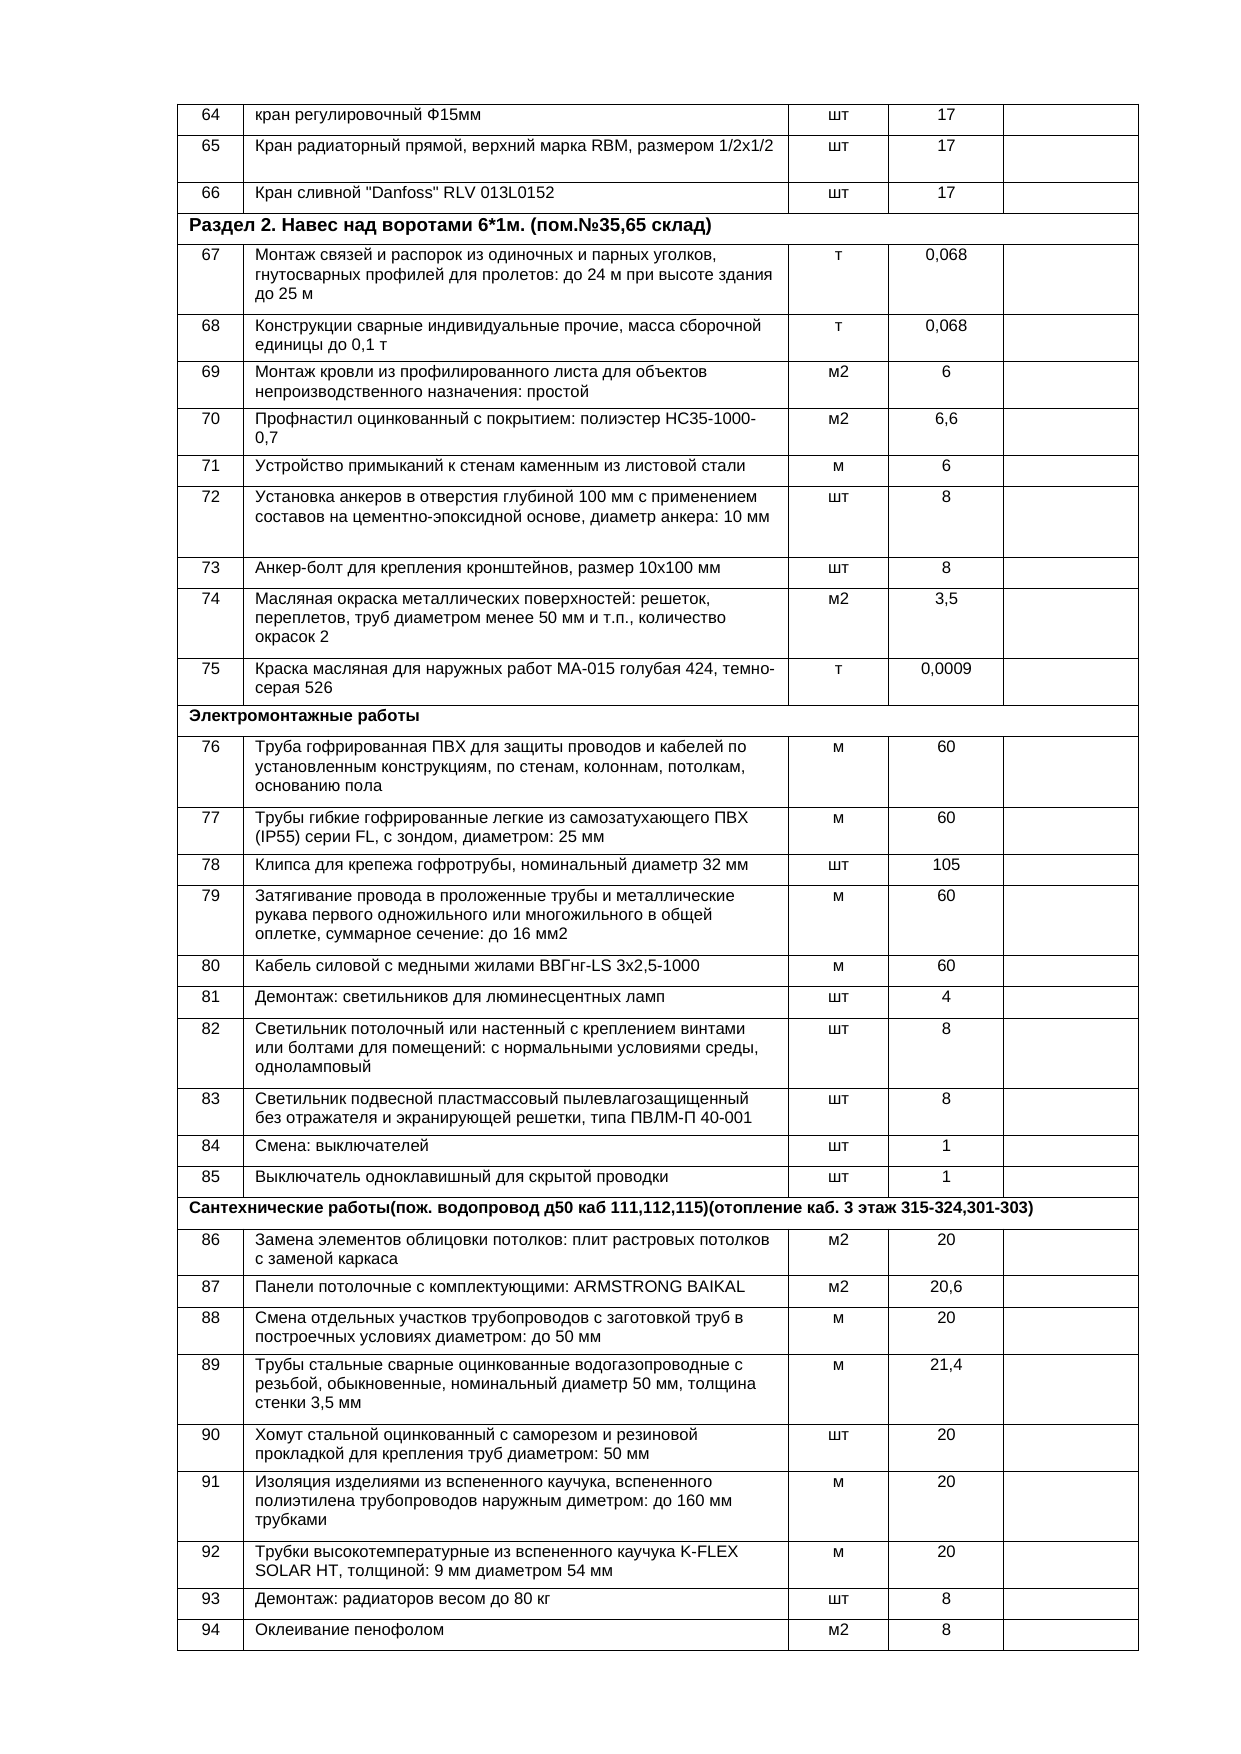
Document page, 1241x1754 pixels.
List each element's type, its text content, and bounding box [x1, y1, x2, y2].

table_cell шт [789, 1136, 888, 1166]
table_cell [1004, 362, 1138, 408]
table_cell [1004, 315, 1138, 361]
table_cell шт [789, 987, 888, 1017]
table_cell 8 [889, 1019, 1003, 1088]
table_cell 93 [178, 1589, 243, 1619]
table_cell 4 [889, 987, 1003, 1017]
table_cell Кабель силовой с медными жилами ВВГнг-LS 3х2,5-1000 [244, 956, 788, 986]
table_cell 6 [889, 456, 1003, 486]
table_cell 3,5 [889, 589, 1003, 658]
table_cell Сантехнические работы(пож. водопровод д50 каб 111,112,115)(отопление каб. 3 этаж 315-324,301-303) [178, 1198, 1138, 1228]
table_cell [1004, 956, 1138, 986]
table_cell [1004, 659, 1138, 705]
table_cell Панели потолочные с комплектующими: ARMSTRONG BAIKAL [244, 1276, 788, 1307]
table_cell 84 [178, 1136, 243, 1166]
table_cell Изоляция изделиями из вспененного каучука, вспененного полиэтилена трубопроводов наружным диметром: до 160 мм трубками [244, 1472, 788, 1541]
table_cell Смена: выключателей [244, 1136, 788, 1166]
table_cell м [789, 1472, 888, 1541]
table_cell 6 [889, 362, 1003, 408]
table_cell Монтаж кровли из профилированного листа для объектов непроизводственного назначения: простой [244, 362, 788, 408]
table_cell Затягивание провода в проложенные трубы и металлические рукава первого одножильного или многожильного в общей оплетке, суммарное сечение: до 16 мм2 [244, 886, 788, 955]
table_cell 75 [178, 659, 243, 705]
table_cell 8 [889, 558, 1003, 588]
table_cell 6,6 [889, 409, 1003, 455]
table_cell Оклеивание пенофолом [244, 1620, 788, 1650]
table_cell 60 [889, 737, 1003, 807]
table_cell м2 [789, 589, 888, 658]
table_cell Устройство примыканий к стенам каменным из листовой стали [244, 456, 788, 486]
table_cell [1004, 105, 1138, 135]
table_cell шт [789, 105, 888, 135]
table_cell Кран сливной "Danfoss" RLV 013L0152 [244, 183, 788, 213]
table_cell 17 [889, 136, 1003, 182]
table_cell м2 [789, 362, 888, 408]
table_cell [1004, 183, 1138, 213]
table_cell 76 [178, 737, 243, 807]
table_cell [1004, 1167, 1138, 1197]
table_cell 82 [178, 1019, 243, 1088]
table_cell 0,068 [889, 315, 1003, 361]
table_cell [1004, 1230, 1138, 1275]
table_cell 80 [178, 956, 243, 986]
table_cell 87 [178, 1276, 243, 1307]
table_cell 92 [178, 1542, 243, 1588]
table_cell м [789, 886, 888, 955]
table_cell Клипса для крепежа гофротрубы, номинальный диаметр 32 мм [244, 855, 788, 885]
table_cell [1004, 487, 1138, 557]
table_cell 65 [178, 136, 243, 182]
table_cell 8 [889, 487, 1003, 557]
table_cell Светильник подвесной пластмассовый пылевлагозащищенный без отражателя и экранирующей решетки, типа ПВЛМ-П 40-001 [244, 1089, 788, 1135]
table_cell шт [789, 855, 888, 885]
table_cell шт [789, 1425, 888, 1471]
table_cell 17 [889, 105, 1003, 135]
table_cell 0,0009 [889, 659, 1003, 705]
table_cell кран регулировочный Ф15мм [244, 105, 788, 135]
table_cell 66 [178, 183, 243, 213]
table_cell шт [789, 136, 888, 182]
table_cell 88 [178, 1308, 243, 1353]
table_cell шт [789, 1019, 888, 1088]
table_cell м [789, 808, 888, 853]
table_cell 20 [889, 1425, 1003, 1471]
table_cell [1004, 737, 1138, 807]
table_cell 60 [889, 808, 1003, 853]
table_cell 83 [178, 1089, 243, 1135]
table_cell [1004, 589, 1138, 658]
table_cell 0,068 [889, 245, 1003, 314]
table_cell 67 [178, 245, 243, 314]
table_cell [1004, 1019, 1138, 1088]
table_cell м [789, 456, 888, 486]
table_cell 64 [178, 105, 243, 135]
table_cell [1004, 855, 1138, 885]
table_cell шт [789, 1589, 888, 1619]
table_cell Краска масляная для наружных работ МА-015 голубая 424, темно-серая 526 [244, 659, 788, 705]
table_cell т [789, 659, 888, 705]
table_cell [1004, 558, 1138, 588]
table_cell Демонтаж: светильников для люминесцентных ламп [244, 987, 788, 1017]
table_cell 20 [889, 1542, 1003, 1588]
table_cell [1004, 1472, 1138, 1541]
table_cell 69 [178, 362, 243, 408]
table_cell 85 [178, 1167, 243, 1197]
table_cell Конструкции сварные индивидуальные прочие, масса сборочной единицы до 0,1 т [244, 315, 788, 361]
table_cell 21,4 [889, 1355, 1003, 1424]
table_cell [1004, 1542, 1138, 1588]
table_cell 70 [178, 409, 243, 455]
table_cell Труба гофрированная ПВХ для защиты проводов и кабелей по установленным конструкциям, по стенам, колоннам, потолкам, основанию пола [244, 737, 788, 807]
table_cell 72 [178, 487, 243, 557]
table_cell Раздел 2. Навес над воротами 6*1м. (пом.№35,65 склад) [178, 214, 1138, 244]
table_cell 20 [889, 1472, 1003, 1541]
table_cell [1004, 1589, 1138, 1619]
table_cell 77 [178, 808, 243, 853]
table_cell Выключатель одноклавишный для скрытой проводки [244, 1167, 788, 1197]
table_cell 81 [178, 987, 243, 1017]
table_cell [1004, 1276, 1138, 1307]
table_cell 74 [178, 589, 243, 658]
table_cell [1004, 1089, 1138, 1135]
table_cell м [789, 1355, 888, 1424]
table_cell м2 [789, 1230, 888, 1275]
table_cell м2 [789, 1276, 888, 1307]
table_cell 78 [178, 855, 243, 885]
table_cell 89 [178, 1355, 243, 1424]
table_cell шт [789, 183, 888, 213]
table_cell шт [789, 1167, 888, 1197]
table_cell Кран радиаторный прямой, верхний марка RBM, размером 1/2х1/2 [244, 136, 788, 182]
table_cell Трубы гибкие гофрированные легкие из самозатухающего ПВХ (IP55) серии FL, с зондом, диаметром: 25 мм [244, 808, 788, 853]
table_cell Профнастил оцинкованный с покрытием: полиэстер НС35-1000-0,7 [244, 409, 788, 455]
table_cell [1004, 886, 1138, 955]
table_cell 20,6 [889, 1276, 1003, 1307]
table_cell т [789, 315, 888, 361]
table_cell т [789, 245, 888, 314]
table_cell [1004, 1136, 1138, 1166]
table_cell [1004, 136, 1138, 182]
table_cell 68 [178, 315, 243, 361]
table_cell 1 [889, 1167, 1003, 1197]
table_cell 73 [178, 558, 243, 588]
table_cell м2 [789, 409, 888, 455]
table_cell 8 [889, 1089, 1003, 1135]
table_cell м [789, 1542, 888, 1588]
table_cell [1004, 1308, 1138, 1353]
table_cell [1004, 808, 1138, 853]
table_cell 20 [889, 1230, 1003, 1275]
table_cell 60 [889, 886, 1003, 955]
table_cell м [789, 737, 888, 807]
table_cell Установка анкеров в отверстия глубиной 100 мм с применением составов на цементно-эпоксидной основе, диаметр анкера: 10 мм [244, 487, 788, 557]
table_cell Хомут стальной оцинкованный с саморезом и резиновой прокладкой для крепления труб диаметром: 50 мм [244, 1425, 788, 1471]
table_cell Смена отдельных участков трубопроводов с заготовкой труб в построечных условиях диаметром: до 50 мм [244, 1308, 788, 1353]
table_cell м2 [789, 1620, 888, 1650]
table_cell [1004, 245, 1138, 314]
table_cell м [789, 1308, 888, 1353]
table_cell Трубы стальные сварные оцинкованные водогазопроводные с резьбой, обыкновенные, номинальный диаметр 50 мм, толщина стенки 3,5 мм [244, 1355, 788, 1424]
table_cell Замена элементов облицовки потолков: плит растровых потолков с заменой каркаса [244, 1230, 788, 1275]
table_cell 94 [178, 1620, 243, 1650]
table_cell 1 [889, 1136, 1003, 1166]
table_cell 20 [889, 1308, 1003, 1353]
table_cell шт [789, 487, 888, 557]
table_cell Электромонтажные работы [178, 706, 1138, 736]
table_cell 8 [889, 1620, 1003, 1650]
table_cell 71 [178, 456, 243, 486]
table_cell шт [789, 558, 888, 588]
table_cell 90 [178, 1425, 243, 1471]
table_cell 60 [889, 956, 1003, 986]
table_cell 79 [178, 886, 243, 955]
table_cell Монтаж связей и распорок из одиночных и парных уголков, гнутосварных профилей для пролетов: до 24 м при высоте здания до 25 м [244, 245, 788, 314]
table_cell Анкер-болт для крепления кронштейнов, размер 10х100 мм [244, 558, 788, 588]
table_cell [1004, 1425, 1138, 1471]
table_cell Светильник потолочный или настенный с креплением винтами или болтами для помещений: с нормальными условиями среды, одноламповый [244, 1019, 788, 1088]
table_cell 17 [889, 183, 1003, 213]
table_cell 105 [889, 855, 1003, 885]
table_cell 86 [178, 1230, 243, 1275]
table_cell 8 [889, 1589, 1003, 1619]
table_cell 91 [178, 1472, 243, 1541]
table_cell Трубки высокотемпературные из вспененного каучука K-FLEX SOLAR HT, толщиной: 9 мм диаметром 54 мм [244, 1542, 788, 1588]
table_cell Демонтаж: радиаторов весом до 80 кг [244, 1589, 788, 1619]
table_cell [1004, 1355, 1138, 1424]
table_cell [1004, 1620, 1138, 1650]
table_cell [1004, 456, 1138, 486]
table_cell [1004, 987, 1138, 1017]
table_cell [1004, 409, 1138, 455]
table_cell Масляная окраска металлических поверхностей: решеток, переплетов, труб диаметром менее 50 мм и т.п., количество окрасок 2 [244, 589, 788, 658]
table_cell м [789, 956, 888, 986]
table_cell шт [789, 1089, 888, 1135]
